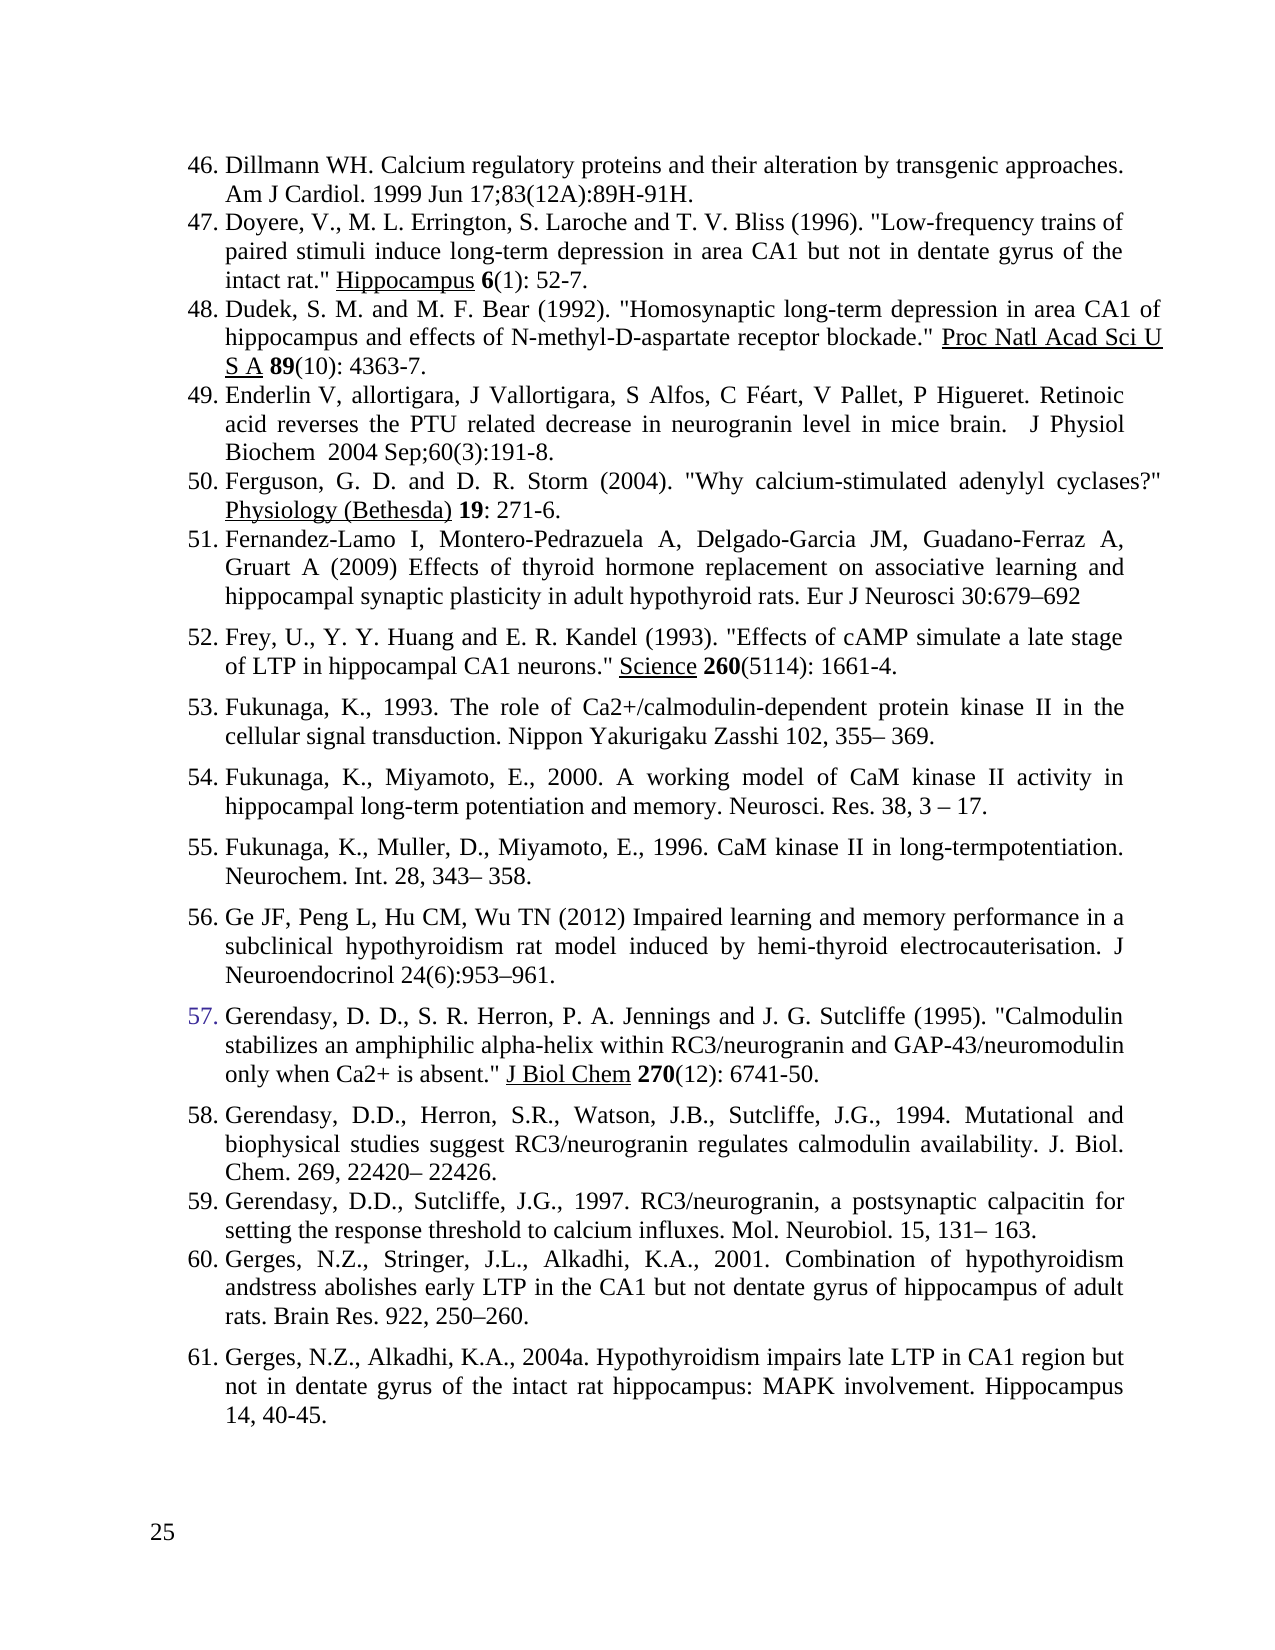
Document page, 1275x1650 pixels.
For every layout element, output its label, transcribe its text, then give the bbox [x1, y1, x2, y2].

list Fukunaga, K., 1993. The role of Ca2+/calmodulin-dependent protein kinase II in the cellular signal transduction. Nippon Yakurigaku Zasshi 102, 355– 369. [187, 779, 1125, 836]
list Diaz GRM, Vieira FA, Dobrachinski F, Bridi JC, Balk RS, Soares FA, Nogueira CW, Barbosa NBV. Diphenyl diselenide diet intake improves spatial learning and memory deficits in hypothyroid female rats. Int J Dev Neurosci 2012 Apr;30(2):83-89. [187, 150, 1125, 236]
list Fernandez-Lamo I, Montero-Pedrazuela A, Delgado-Garcia JM, Guadano-Ferraz A, Gruart A (2009) Effects of thyroid hormone replacement on associative learning and hippocampal synaptic plasticity in adult hypothyroid rats. Eur J Neurosci 30:679–692 [187, 610, 1125, 696]
list Fukunaga, K., Muller, D., Miyamoto, E., 1996. CaM kinase II in long-termpotentiation. Neurochem. Int. 28, 343– 358. [187, 919, 1125, 976]
list Fukunaga, K., Miyamoto, E., 2000. A working model of CaM kinase II activity in hippocampal long-term potentiation and memory. Neurosci. Res. 38, 3 – 17. [187, 849, 1125, 906]
list Dillmann WH. Calcium regulatory proteins and their alteration by transgenic approaches. Am J Cardiol. 1999 Jun 17;83(12A):89H-91H. [187, 236, 1125, 294]
list Gerendasy, D.D., Sutcliffe, J.G., 1997. RC3/neurogranin, a postsynaptic calpacitin for setting the response threshold to calcium influxes. Mol. Neurobiol. 15, 131– 163. [187, 1272, 1125, 1330]
list Frey, U., Y. Y. Huang and E. R. Kandel (1993). "Effects of cAMP simulate a late stage of LTP in hippocampal CA1 neurons." Science 260(5114): 1661-4. [187, 709, 1125, 766]
list Enderlin V, allortigara, J Vallortigara, S Alfos, C Féart, V Pallet, P Higueret. Retinoic acid reverses the PTU related decrease in neurogranin level in mice brain. J Physiol Biochem 2004 Sep;60(3):191-8. [187, 466, 1125, 552]
list Gerendasy, D.D., Herron, S.R., Watson, J.B., Sutcliffe, J.G., 1994. Mutational and biophysical studies suggest RC3/neurogranin regulates calmodulin availability. J. Biol. Chem. 269, 22420– 22426. [187, 1186, 1125, 1272]
list Doyere, V., M. L. Errington, S. Laroche and T. V. Bliss (1996). "Low-frequency trains of paired stimuli induce long-term depression in area CA1 but not in dentate gyrus of the intact rat." Hippocampus 6(1): 52-7. [187, 294, 1125, 380]
list Dudek, S. M. and M. F. Bear (1992). "Homosynaptic long-term depression in area CA1 of hippocampus and effects of N-methyl-D-aspartate receptor blockade." Proc Natl Acad Sci U S A 89(10): 4363-7. [187, 380, 1162, 466]
list Gerges, N.Z., Stringer, J.L., Alkadhi, K.A., 2001. Combination of hypothyroidism andstress abolishes early LTP in the CA1 but not dentate gyrus of hippocampus of adult rats. Brain Res. 922, 250–260. [187, 1330, 1125, 1416]
list Ge JF, Peng L, Hu CM, Wu TN (2012) Impaired learning and memory performance in a subclinical hypothyroidism rat model induced by hemi-thyroid electrocauterisation. J Neuroendocrinol 24(6):953–961. [187, 989, 1125, 1075]
list Ferguson, G. D. and D. R. Storm (2004). "Why calcium-stimulated adenylyl cyclases?" Physiology (Bethesda) 19: 271-6. [187, 552, 1162, 610]
list Gerendasy, D. D., S. R. Herron, P. A. Jennings and J. G. Sutcliffe (1995). "Calmodulin stabilizes an amphiphilic alpha-helix within RC3/neurogranin and GAP-43/neuromodulin only when Ca2+ is absent." J Biol Chem 270(12): 6741-50. [187, 1087, 1125, 1174]
